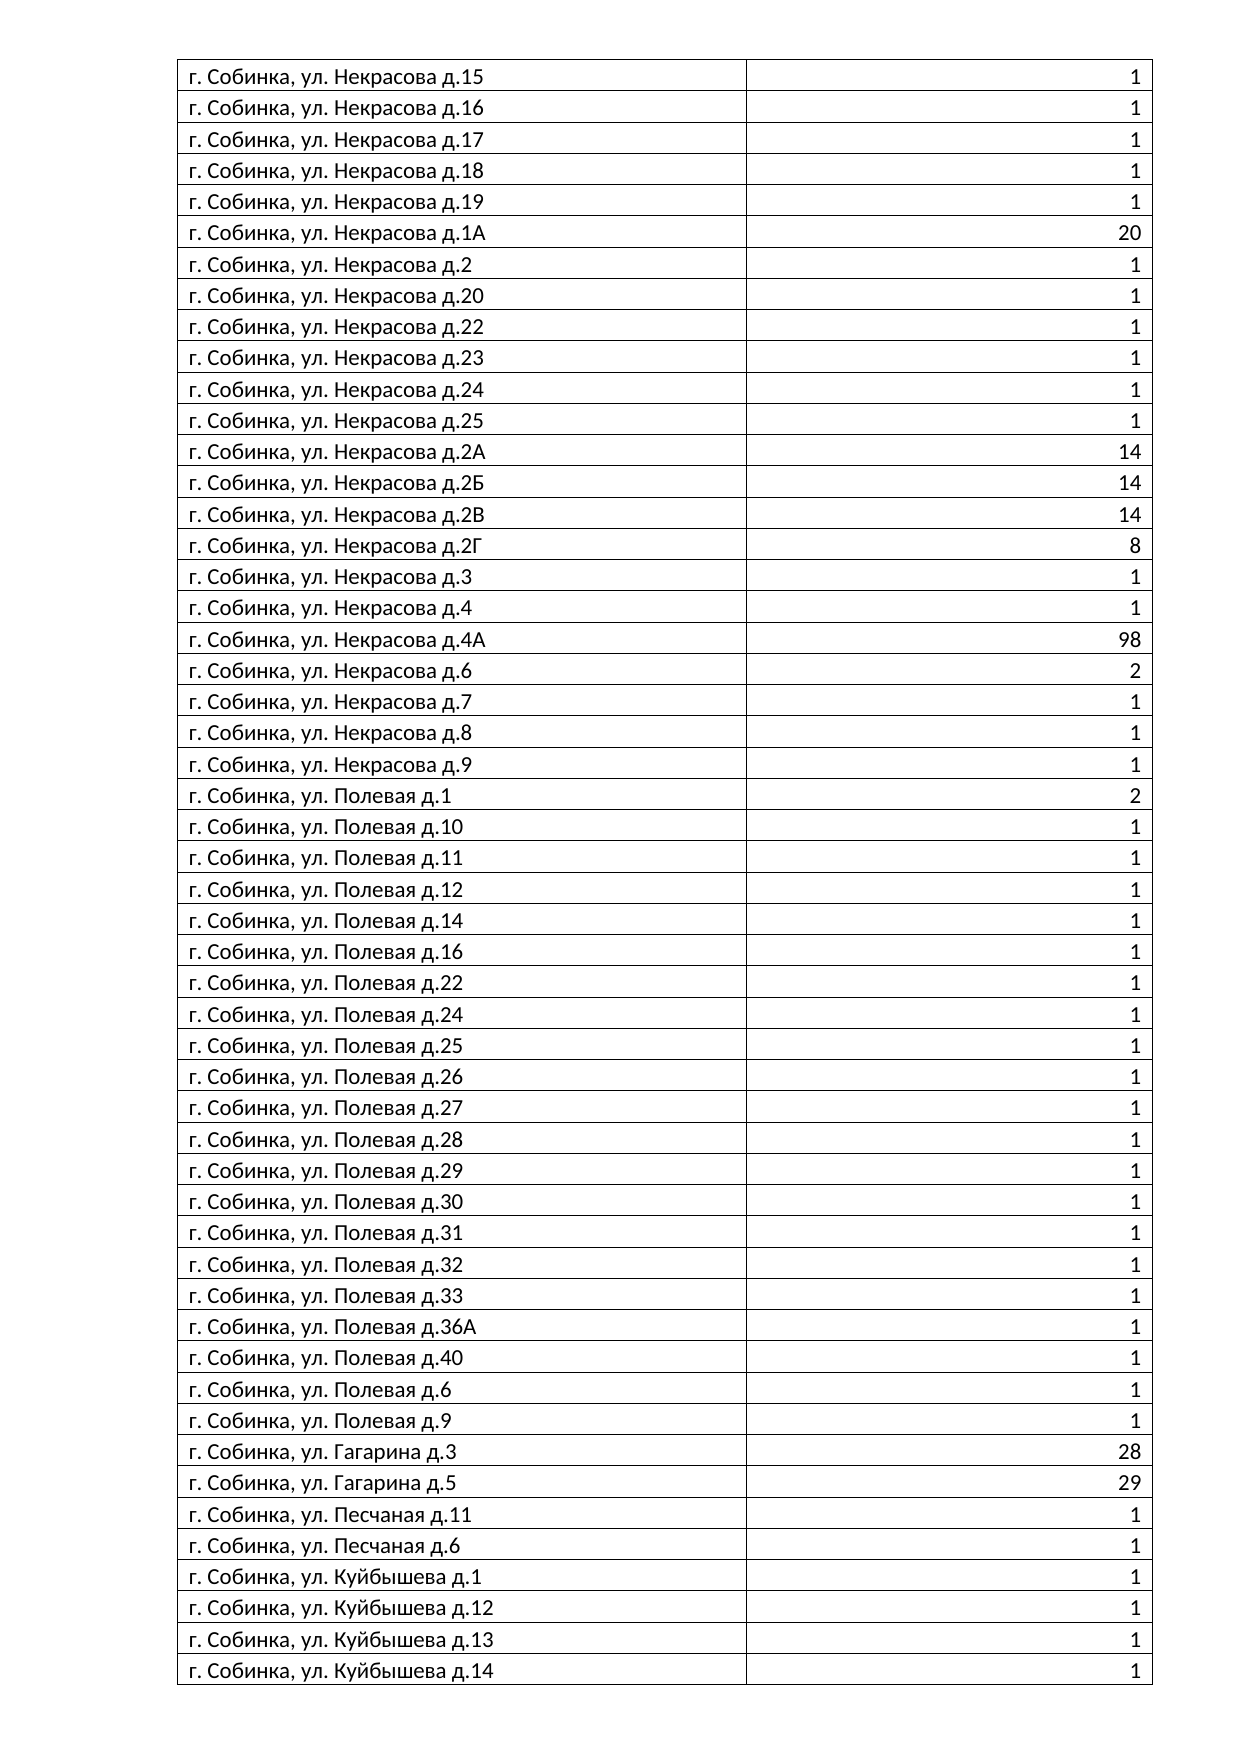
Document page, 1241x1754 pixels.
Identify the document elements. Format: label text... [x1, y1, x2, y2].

table_cell г. Собинка, ул. Полевая д.12 [178, 873, 746, 903]
table_cell г. Собинка, ул. Некрасова д.2 [178, 248, 746, 278]
table_cell 1 [747, 810, 1152, 840]
table_cell 1 [747, 404, 1152, 434]
table_cell 1 [747, 91, 1152, 122]
table_cell г. Собинка, ул. Некрасова д.20 [178, 279, 746, 309]
table_cell 1 [747, 279, 1152, 309]
table_cell 20 [747, 216, 1152, 247]
table_cell 29 [747, 1466, 1152, 1497]
table_cell 1 [747, 248, 1152, 278]
table_cell 1 [747, 1185, 1152, 1215]
table_cell 14 [747, 435, 1152, 465]
table_cell 1 [747, 1560, 1152, 1590]
table_cell 1 [747, 1498, 1152, 1528]
table_cell 1 [747, 841, 1152, 872]
table_cell 1 [747, 998, 1152, 1028]
table_cell 1 [747, 1248, 1152, 1278]
table_cell 28 [747, 1435, 1152, 1465]
table_cell 1 [747, 123, 1152, 153]
table_cell 1 [747, 154, 1152, 184]
table_cell г. Собинка, ул. Песчаная д.6 [178, 1529, 746, 1559]
table_cell г. Собинка, ул. Некрасова д.19 [178, 185, 746, 215]
table_cell 2 [747, 779, 1152, 809]
table_cell 1 [747, 966, 1152, 997]
table_cell г. Собинка, ул. Некрасова д.3 [178, 560, 746, 590]
table_cell г. Собинка, ул. Полевая д.30 [178, 1185, 746, 1215]
table_cell г. Собинка, ул. Некрасова д.25 [178, 404, 746, 434]
table_cell г. Собинка, ул. Полевая д.1 [178, 779, 746, 809]
table_cell 1 [747, 1216, 1152, 1247]
table_cell г. Собинка, ул. Некрасова д.2А [178, 435, 746, 465]
table_cell 98 [747, 623, 1152, 653]
table_cell 1 [747, 1529, 1152, 1559]
table_cell г. Собинка, ул. Песчаная д.11 [178, 1498, 746, 1528]
table_cell г. Собинка, ул. Некрасова д.1А [178, 216, 746, 247]
table_cell г. Собинка, ул. Некрасова д.4А [178, 623, 746, 653]
table_cell 1 [747, 373, 1152, 403]
table_cell г. Собинка, ул. Полевая д.6 [178, 1373, 746, 1403]
table_cell 1 [747, 1154, 1152, 1184]
table_cell г. Собинка, ул. Гагарина д.5 [178, 1466, 746, 1497]
table_cell 1 [747, 1404, 1152, 1434]
table_cell г. Собинка, ул. Некрасова д.15 [178, 60, 746, 90]
table_cell 1 [747, 591, 1152, 622]
table_cell г. Собинка, ул. Некрасова д.6 [178, 654, 746, 684]
table_cell г. Собинка, ул. Полевая д.26 [178, 1060, 746, 1090]
table_cell 1 [747, 1060, 1152, 1090]
table_cell г. Собинка, ул. Полевая д.31 [178, 1216, 746, 1247]
table_cell г. Собинка, ул. Полевая д.27 [178, 1091, 746, 1122]
table_cell г. Собинка, ул. Некрасова д.2Б [178, 466, 746, 497]
table_cell г. Собинка, ул. Полевая д.40 [178, 1341, 746, 1372]
table_cell 14 [747, 498, 1152, 528]
table_cell 1 [747, 1091, 1152, 1122]
table_cell г. Собинка, ул. Куйбышева д.12 [178, 1591, 746, 1622]
table_cell 1 [747, 873, 1152, 903]
table_cell г. Собинка, ул. Некрасова д.23 [178, 341, 746, 372]
table_cell 1 [747, 748, 1152, 778]
table_cell г. Собинка, ул. Полевая д.32 [178, 1248, 746, 1278]
table_cell г. Собинка, ул. Некрасова д.22 [178, 310, 746, 340]
table_cell г. Собинка, ул. Некрасова д.16 [178, 91, 746, 122]
table_cell 1 [747, 716, 1152, 747]
table_cell 1 [747, 935, 1152, 965]
table_cell 1 [747, 560, 1152, 590]
table_cell 1 [747, 1341, 1152, 1372]
table_cell г. Собинка, ул. Гагарина д.3 [178, 1435, 746, 1465]
table_cell г. Собинка, ул. Некрасова д.4 [178, 591, 746, 622]
table_cell 1 [747, 1310, 1152, 1340]
table_cell 1 [747, 341, 1152, 372]
table_cell 1 [747, 1654, 1152, 1684]
table_cell г. Собинка, ул. Полевая д.11 [178, 841, 746, 872]
table_cell г. Собинка, ул. Некрасова д.9 [178, 748, 746, 778]
table_cell г. Собинка, ул. Некрасова д.2В [178, 498, 746, 528]
table_cell г. Собинка, ул. Полевая д.36А [178, 1310, 746, 1340]
table_cell г. Собинка, ул. Полевая д.10 [178, 810, 746, 840]
table_cell 8 [747, 529, 1152, 559]
table_cell г. Собинка, ул. Некрасова д.2Г [178, 529, 746, 559]
table_cell г. Собинка, ул. Полевая д.16 [178, 935, 746, 965]
table_cell 1 [747, 1279, 1152, 1309]
table_cell г. Собинка, ул. Полевая д.28 [178, 1123, 746, 1153]
table_cell 1 [747, 1123, 1152, 1153]
table_cell г. Собинка, ул. Некрасова д.17 [178, 123, 746, 153]
table_cell г. Собинка, ул. Некрасова д.8 [178, 716, 746, 747]
table_cell 1 [747, 685, 1152, 715]
table_cell г. Собинка, ул. Куйбышева д.13 [178, 1623, 746, 1653]
table_cell 1 [747, 60, 1152, 90]
table_cell 1 [747, 1591, 1152, 1622]
table_cell г. Собинка, ул. Некрасова д.24 [178, 373, 746, 403]
table_cell 1 [747, 185, 1152, 215]
table_cell 1 [747, 904, 1152, 934]
table_cell 1 [747, 1623, 1152, 1653]
table_cell г. Собинка, ул. Полевая д.9 [178, 1404, 746, 1434]
table_cell 1 [747, 1373, 1152, 1403]
table_cell г. Собинка, ул. Некрасова д.7 [178, 685, 746, 715]
table_cell г. Собинка, ул. Полевая д.24 [178, 998, 746, 1028]
table_cell г. Собинка, ул. Полевая д.29 [178, 1154, 746, 1184]
table_cell 1 [747, 310, 1152, 340]
table_cell г. Собинка, ул. Полевая д.25 [178, 1029, 746, 1059]
table_cell 1 [747, 1029, 1152, 1059]
table_cell г. Собинка, ул. Куйбышева д.14 [178, 1654, 746, 1684]
table_cell г. Собинка, ул. Некрасова д.18 [178, 154, 746, 184]
table_cell г. Собинка, ул. Полевая д.22 [178, 966, 746, 997]
table_cell г. Собинка, ул. Куйбышева д.1 [178, 1560, 746, 1590]
table_cell 2 [747, 654, 1152, 684]
table_cell г. Собинка, ул. Полевая д.33 [178, 1279, 746, 1309]
table_cell 14 [747, 466, 1152, 497]
table_cell г. Собинка, ул. Полевая д.14 [178, 904, 746, 934]
